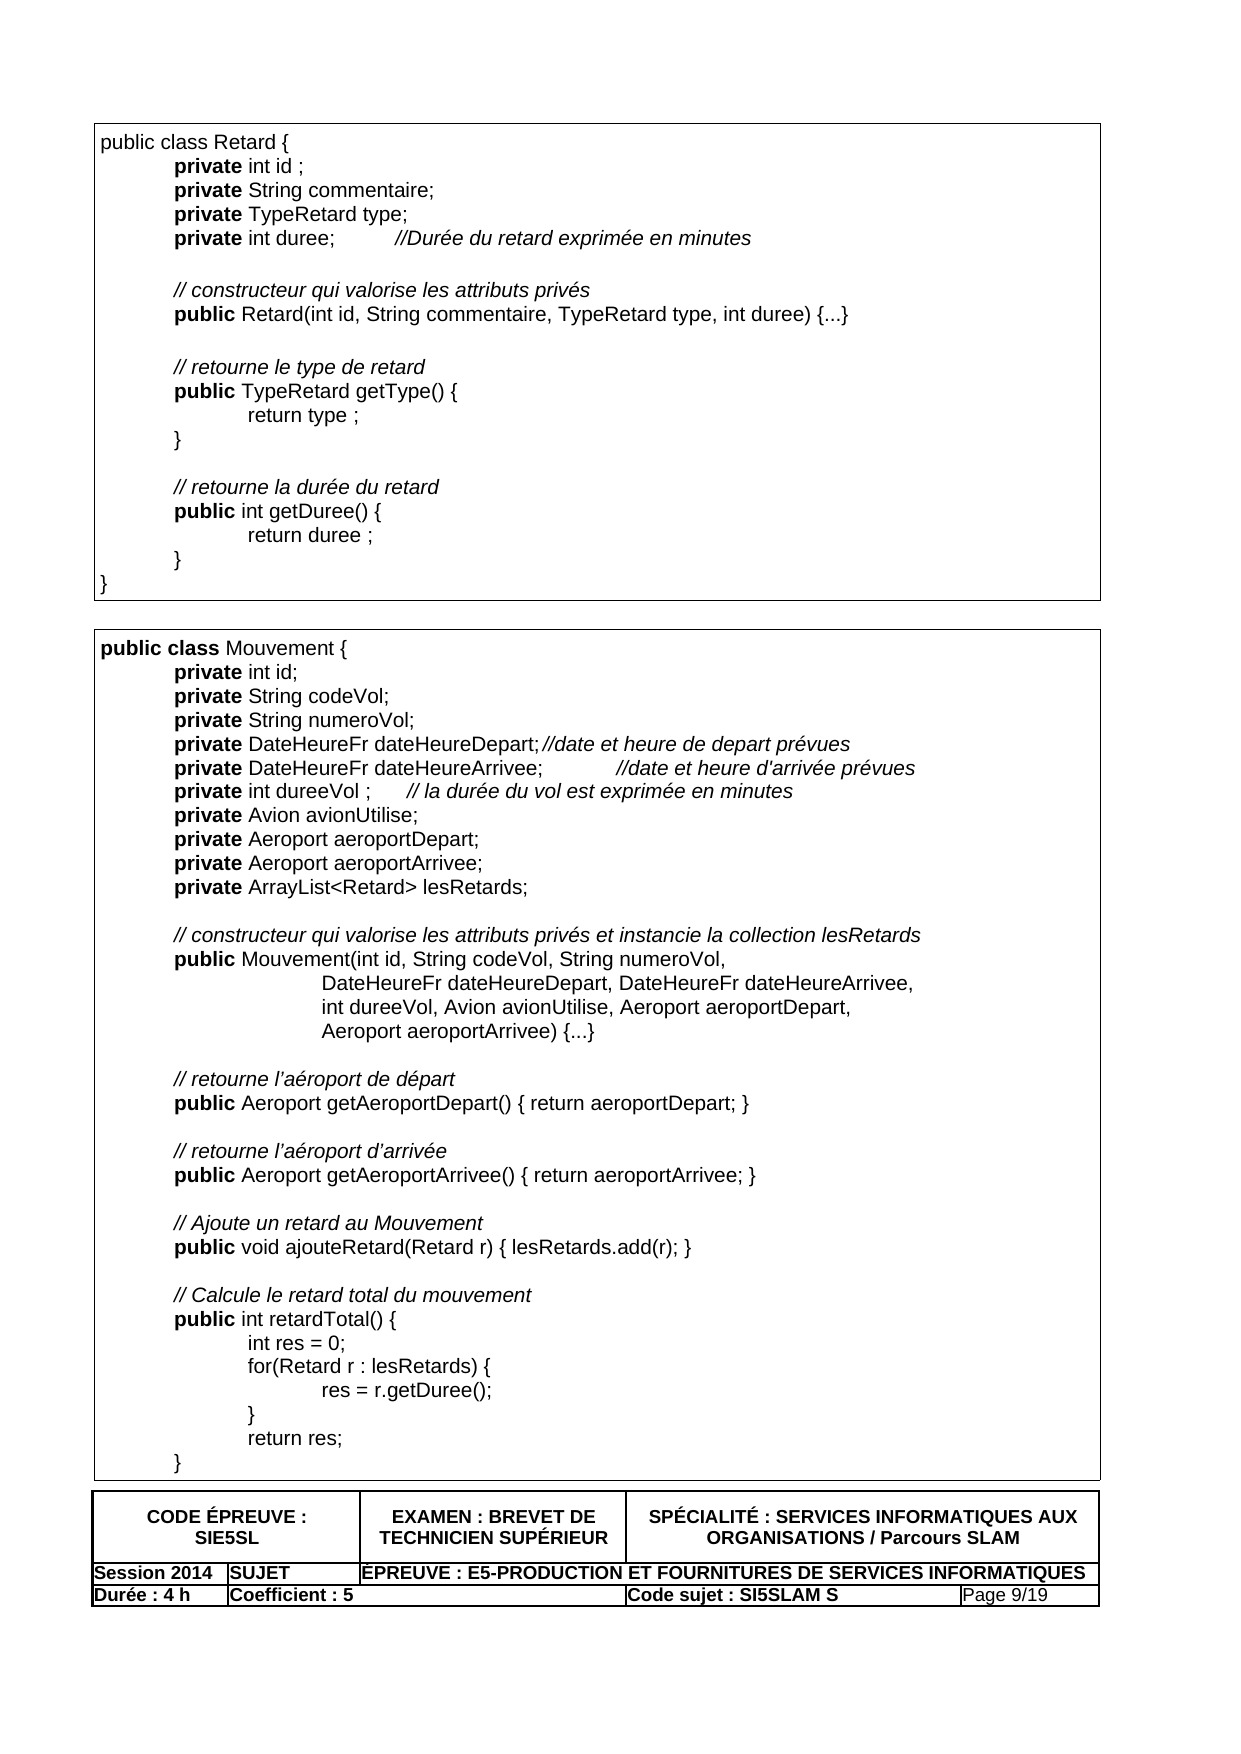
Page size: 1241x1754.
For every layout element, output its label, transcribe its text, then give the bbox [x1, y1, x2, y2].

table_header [95, 630, 1100, 1480]
table_header public class Retard { private int id ; private String commentaire; private TypeRetard type; private int duree; //Durée du retard exprimée en minutes // constructeur qui valorise les attributs privés public Retard(int id, String commentaire, TypeRetard type, int duree) {...} // retourne le type de retard public TypeRetard getType() { return type ; } // retourne la durée du retard public int getDuree() { return duree ; } } [95, 124, 1100, 600]
